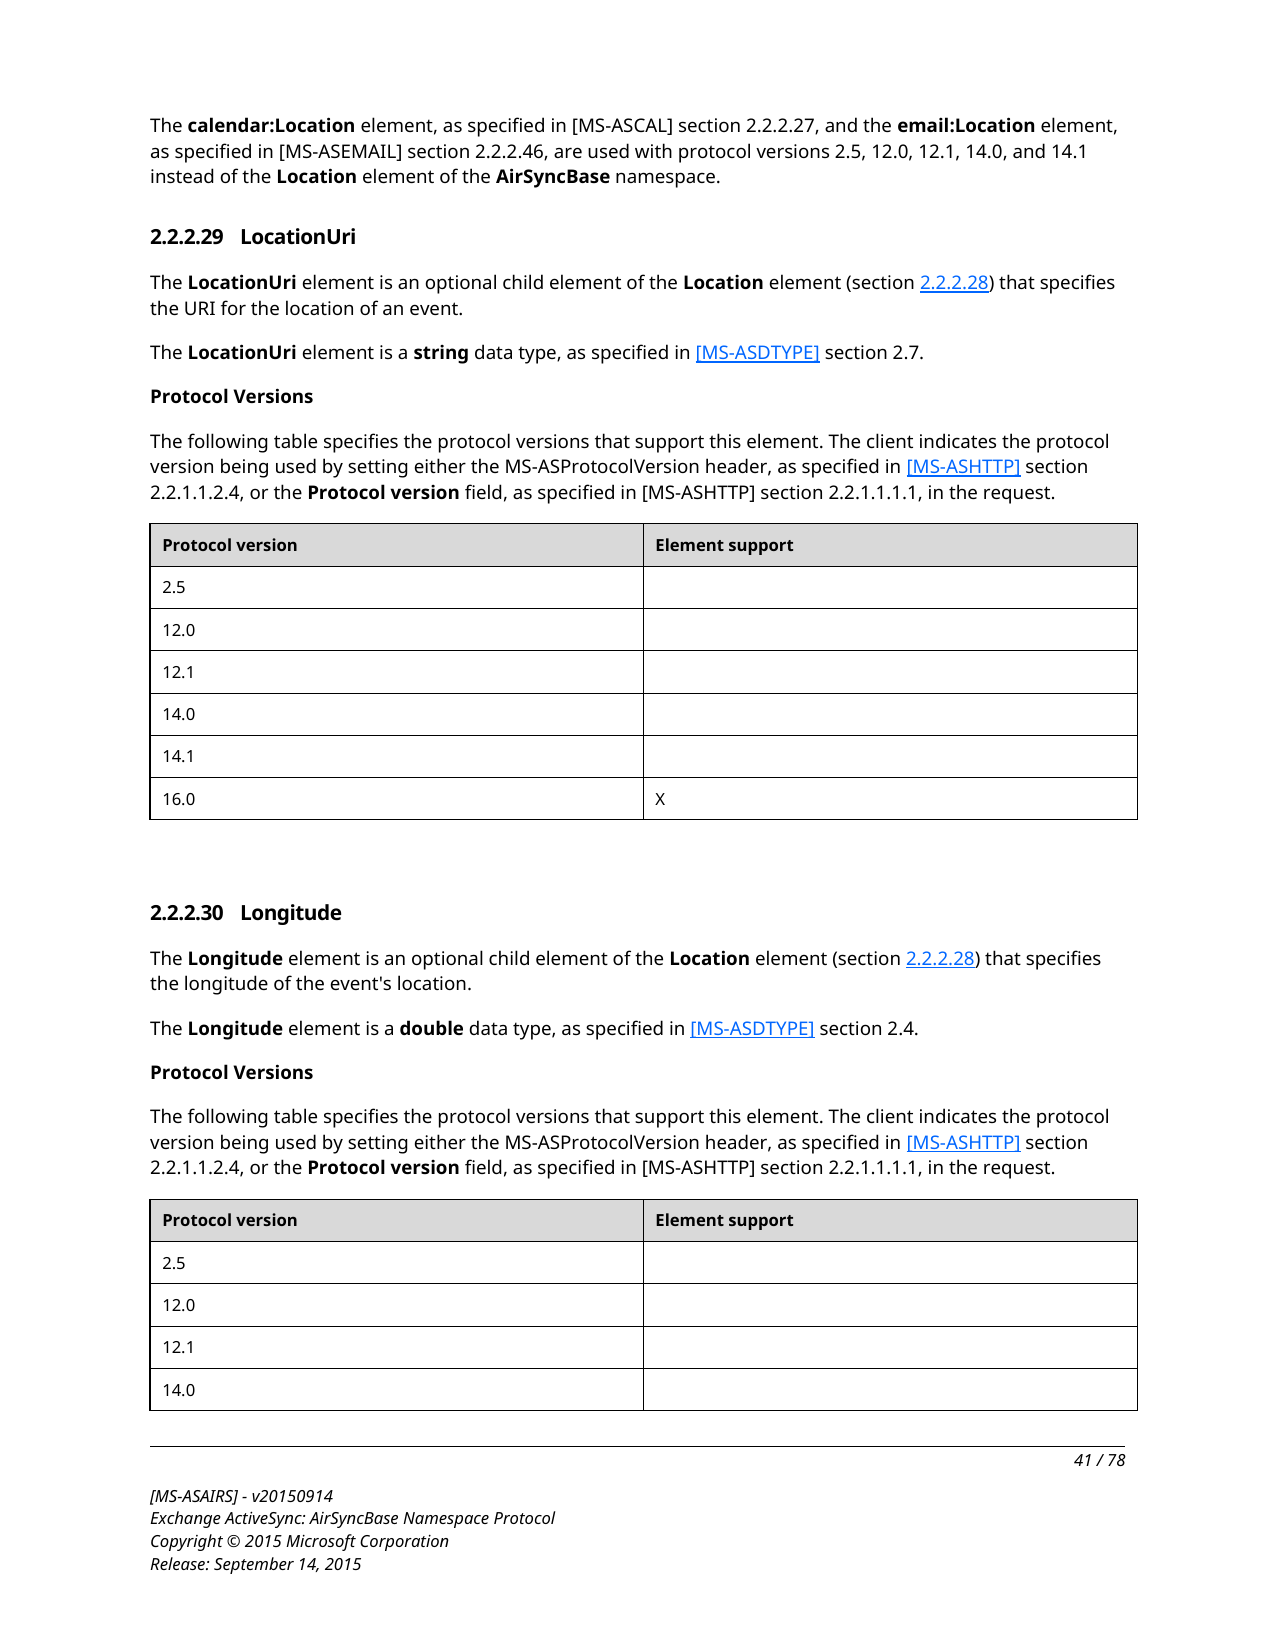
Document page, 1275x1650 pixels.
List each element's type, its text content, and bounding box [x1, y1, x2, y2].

text The following table specifies the protocol versions that support this element. The client indicates the protocol version being used by setting either the MS-ASProtocolVersion header, as specified in [MS-ASHTTP] section 2.2.1.1.2.4, or the Protocol version field, as specified in [MS-ASHTTP] section 2.2.1.1.1.1, in the request. [150, 428, 1125, 504]
table_cell 16.0 [151, 778, 643, 819]
subtitle LocationUri [150, 222, 1125, 251]
text The LocationUri element is an optional child element of the Location element (section 2.2.2.28) that specifies the URI for the location of an event. [150, 269, 1125, 321]
table_cell [644, 1242, 1137, 1283]
subtitle Longitude [150, 898, 1125, 926]
table_cell 12.1 [151, 1327, 643, 1368]
text The LocationUri element is a string data type, as specified in [MS-ASDTYPE] section 2.7. [150, 339, 1125, 365]
text The Longitude element is a double data type, as specified in [MS-ASDTYPE] section 2.4. [150, 1015, 1125, 1040]
table_cell [644, 1327, 1137, 1368]
table_cell 14.0 [151, 1369, 643, 1410]
text Protocol Versions [150, 1059, 1125, 1085]
table_cell X [644, 778, 1137, 819]
table_cell 12.0 [151, 1284, 643, 1326]
text The Longitude element is an optional child element of the Location element (section 2.2.2.28) that specifies the longitude of the event's location. [150, 945, 1125, 996]
table_header Protocol version [151, 524, 643, 566]
table_cell 2.5 [151, 1242, 643, 1283]
table_cell [644, 651, 1137, 692]
table_cell 14.0 [151, 694, 643, 735]
table_cell [644, 567, 1137, 608]
table_cell [644, 694, 1137, 735]
text The calendar:Location element, as specified in [MS-ASCAL] section 2.2.2.27, and the email:Location element, as specified in [MS-ASEMAIL] section 2.2.2.46, are used with protocol versions 2.5, 12.0, 12.1, 14.0, and 14.1 instead of the Location element of the AirSyncBase namespace. [150, 112, 1125, 189]
table_cell [644, 609, 1137, 650]
table_cell 14.1 [151, 736, 643, 777]
table_cell 12.1 [151, 651, 643, 692]
table_header Element support [644, 1200, 1137, 1241]
table_header Protocol version [151, 1200, 643, 1241]
table_header Element support [644, 524, 1137, 566]
table_cell 2.5 [151, 567, 643, 608]
text The following table specifies the protocol versions that support this element. The client indicates the protocol version being used by setting either the MS-ASProtocolVersion header, as specified in [MS-ASHTTP] section 2.2.1.1.2.4, or the Protocol version field, as specified in [MS-ASHTTP] section 2.2.1.1.1.1, in the request. [150, 1103, 1125, 1180]
table_cell 12.0 [151, 609, 643, 650]
table_cell [644, 1369, 1137, 1410]
table_cell [644, 1284, 1137, 1326]
table_cell [644, 736, 1137, 777]
text Protocol Versions [150, 384, 1125, 409]
